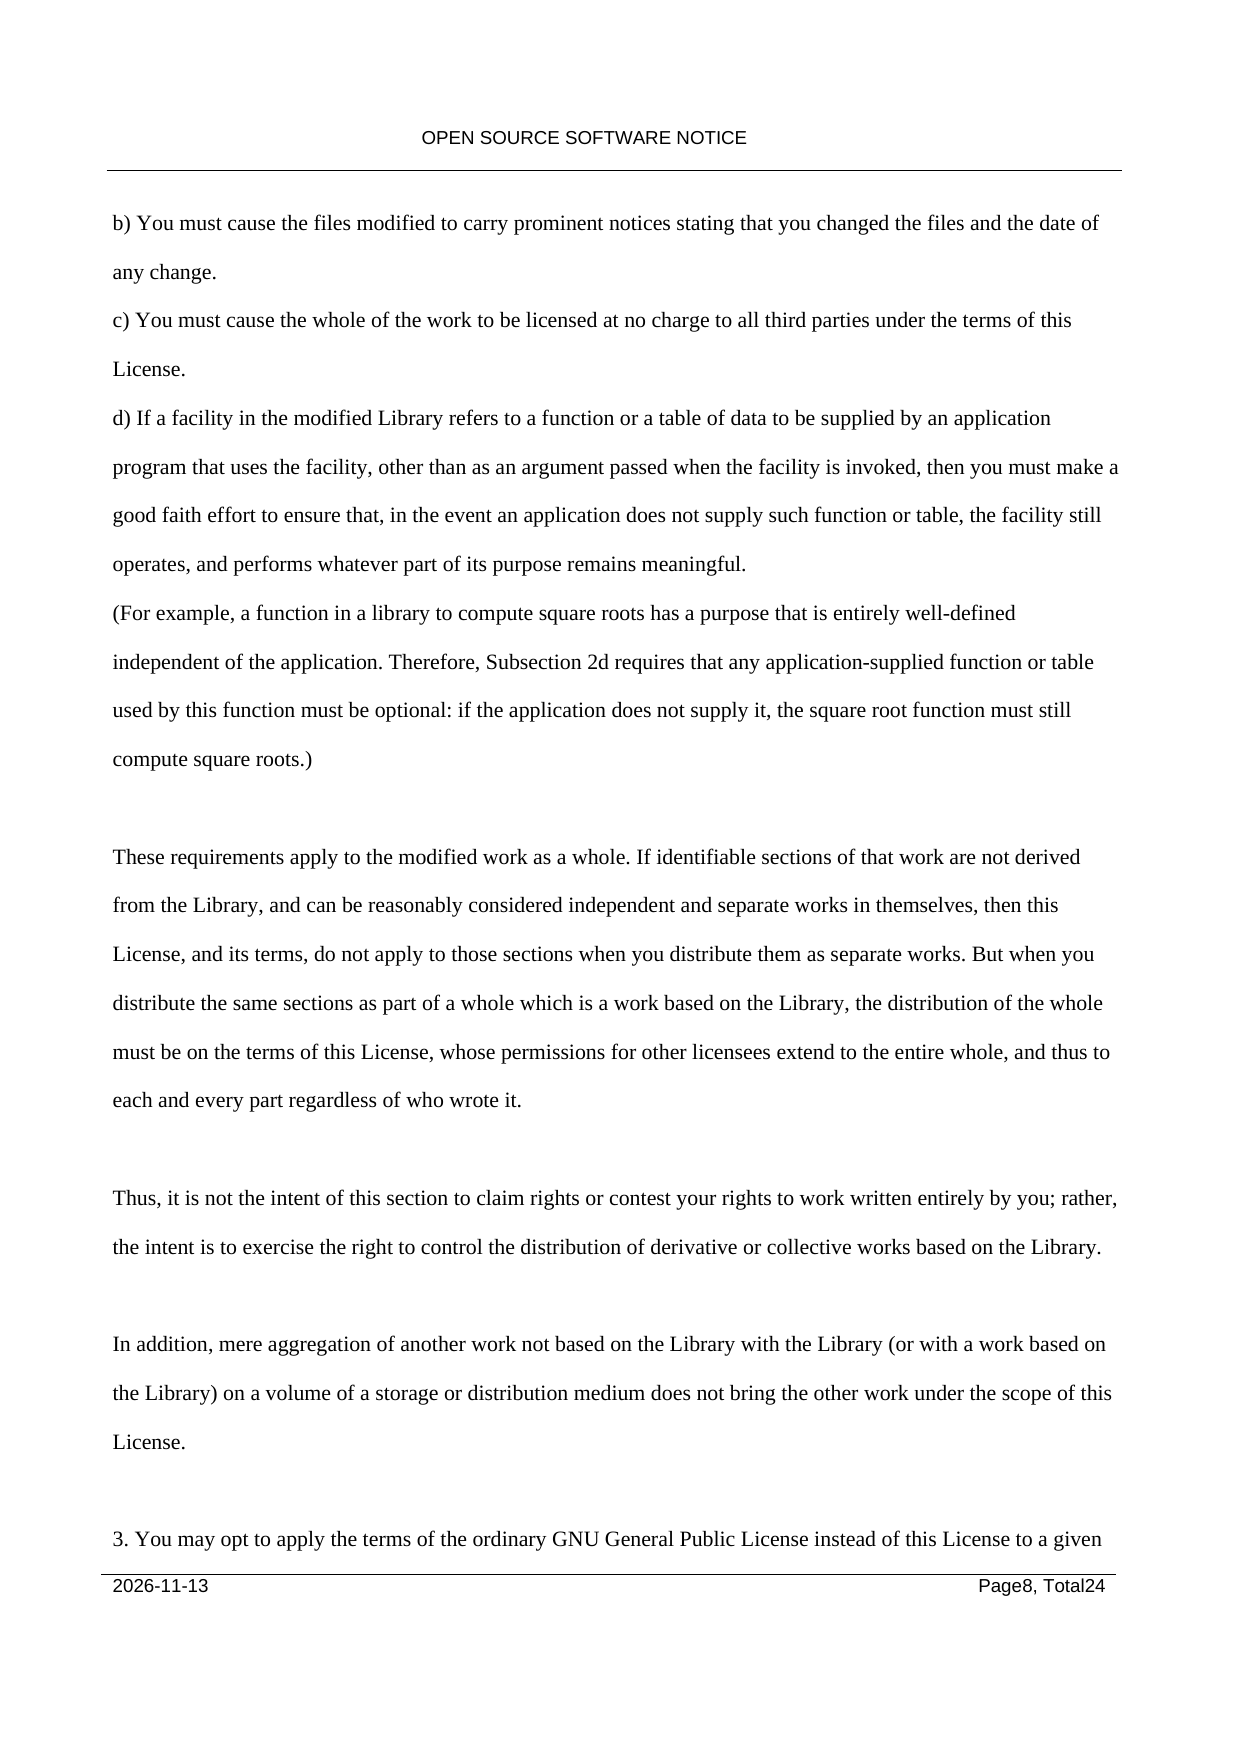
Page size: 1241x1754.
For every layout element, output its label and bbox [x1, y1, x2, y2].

text [112, 206, 1128, 1555]
